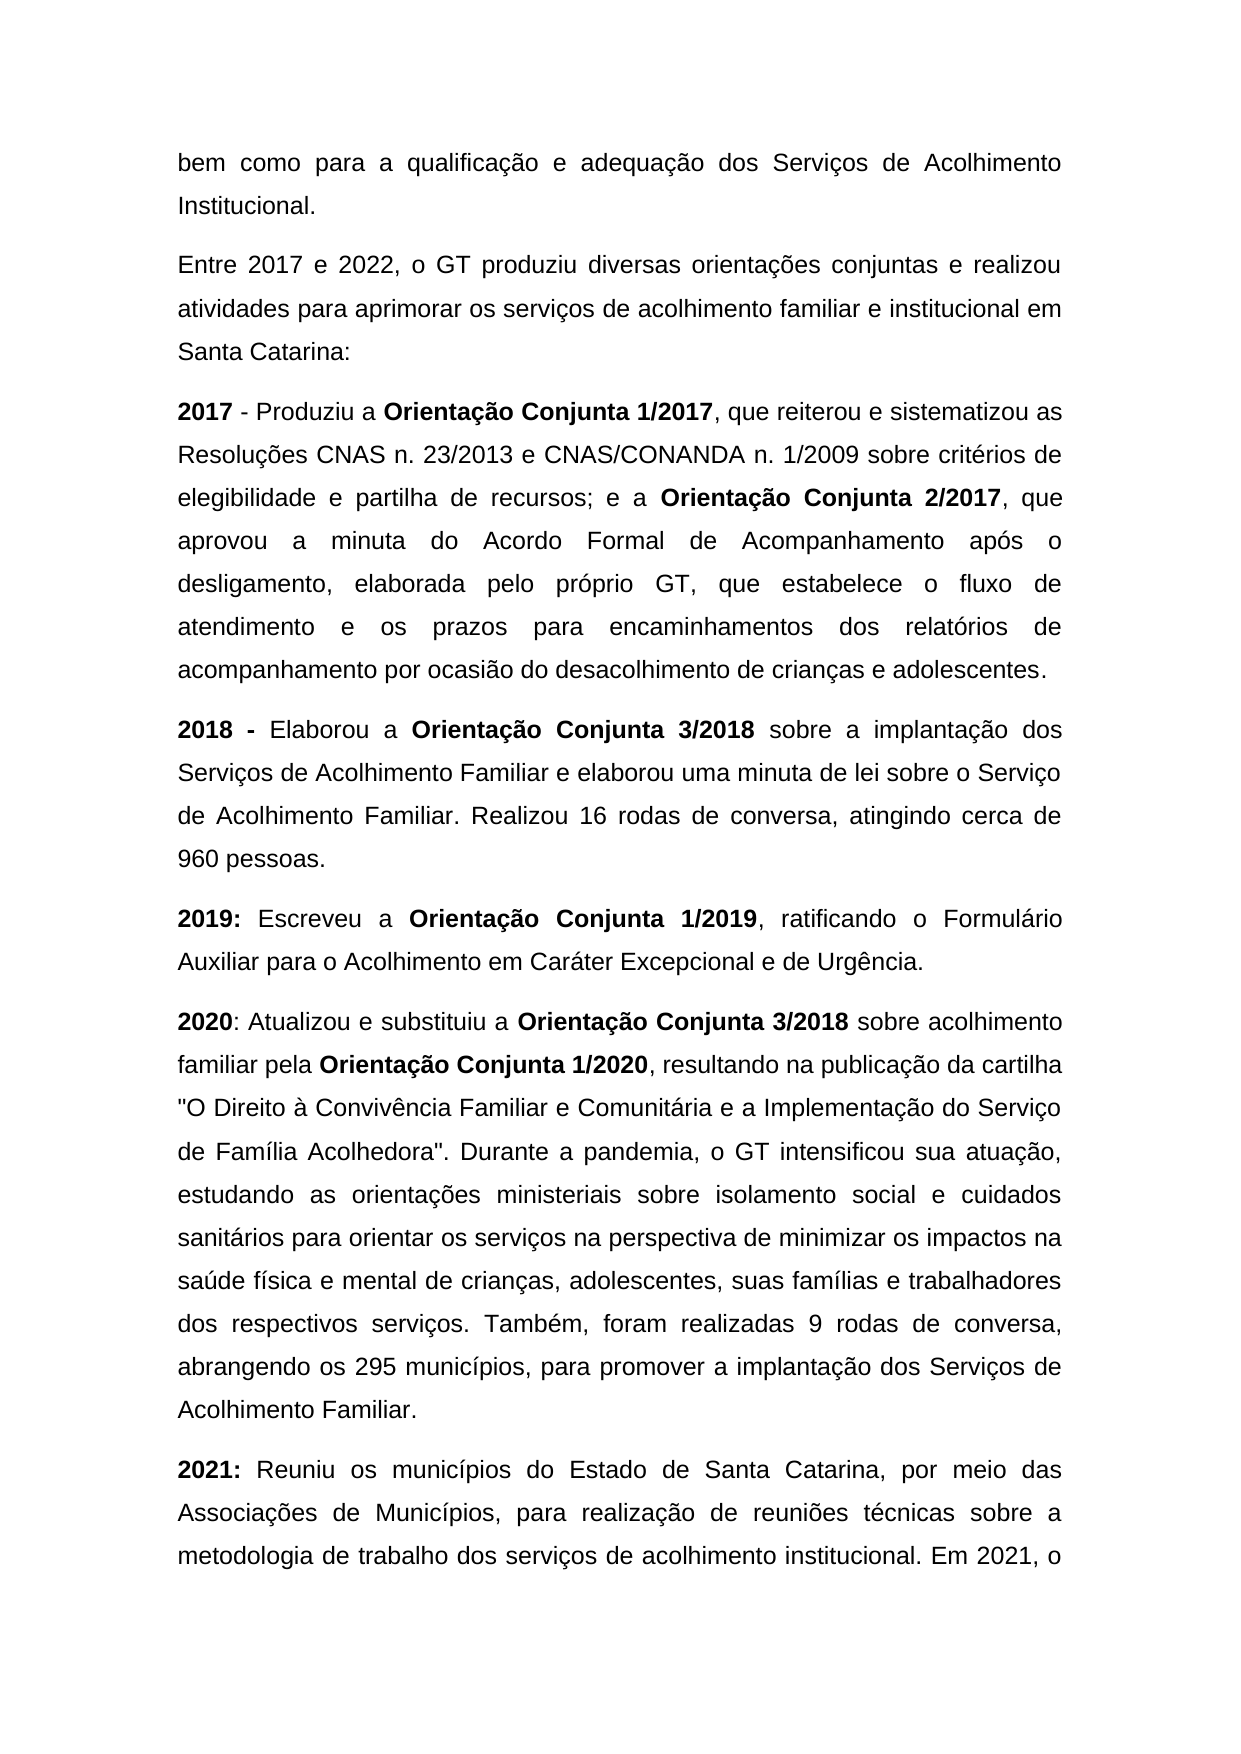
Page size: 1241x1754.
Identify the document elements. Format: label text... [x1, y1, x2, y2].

text 2017 - Produziu a Orientação Conjunta 1/2017, que reiterou e sistematizou as Resoluções CNAS n. 23/2013 e CNAS/CONANDA n. 1/2009 sobre critérios de elegibilidade e partilha de recursos; e a Orientação Conjunta 2/2017, que aprovou a minuta do Acordo Formal de Acompanhamento após o desligamento, elaborada pelo próprio GT, que estabelece o fluxo de atendimento e os prazos para encaminhamentos dos relatórios de acompanhamento por ocasião do desacolhimento de crianças e adolescentes. [177, 397, 1063, 684]
text 2020: Atualizou e substituiu a Orientação Conjunta 3/2018 sobre acolhimento familiar pela Orientação Conjunta 1/2020, resultando na publicação da cartilha "O Direito à Convivência Familiar e Comunitária e a Implementação do Serviço de Família Acolhedora". Durante a pandemia, o GT intensificou sua atuação, estudando as orientações ministeriais sobre isolamento social e cuidados sanitários para orientar os serviços na perspectiva de minimizar os impactos na saúde física e mental de crianças, adolescentes, suas famílias e trabalhadores dos respectivos serviços. Também, foram realizadas 9 rodas de conversa, abrangendo os 295 municípios, para promover a implantação dos Serviços de Acolhimento Familiar. [177, 1007, 1063, 1424]
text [177, 148, 1063, 219]
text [177, 1455, 1063, 1570]
text 2019: Escreveu a Orientação Conjunta 1/2019, ratificando o Formulário Auxiliar para o Acolhimento em Caráter Excepcional e de Urgência. [177, 904, 1063, 976]
text 2018 - Elaborou a Orientação Conjunta 3/2018 sobre a implantação dos Serviços de Acolhimento Familiar e elaborou uma minuta de lei sobre o Serviço de Acolhimento Familiar. Realizou 16 rodas de conversa, atingindo cerca de 960 pessoas. [177, 715, 1063, 873]
text Entre 2017 e 2022, o GT produziu diversas orientações conjuntas e realizou atividades para aprimorar os serviços de acolhimento familiar e institucional em Santa Catarina: [177, 251, 1063, 366]
